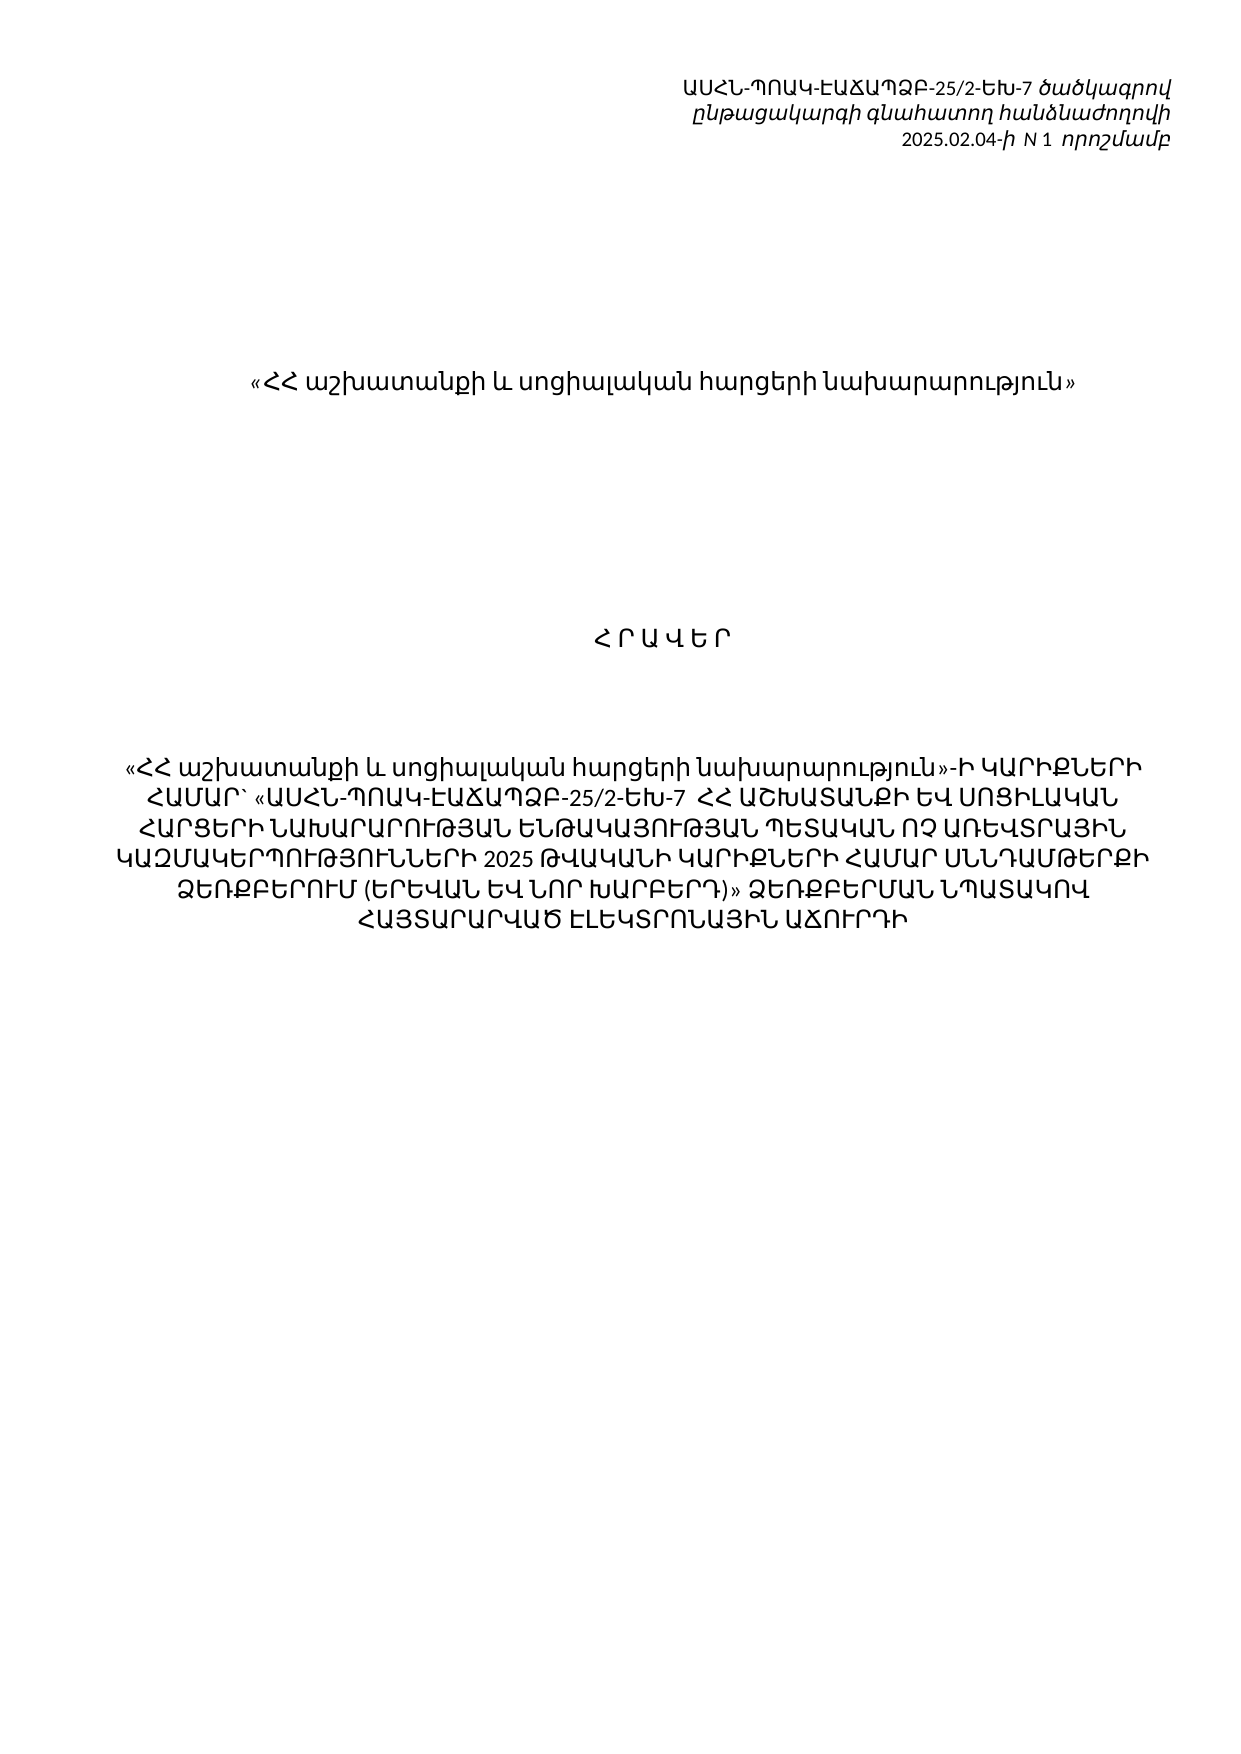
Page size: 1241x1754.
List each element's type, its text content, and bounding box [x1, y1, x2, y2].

text 2025.02.04 -ի N 1 որոշմամբ [94, 126, 1171, 151]
text ընթացակարգի գնահատող հանձնաժողովի [94, 100, 1171, 126]
text « ՀՀ աշխատանքի և սոցիալական հարցերի նախարարություն» [94, 366, 1172, 397]
text Հ Ր Ա Վ Ե Ր [94, 623, 1172, 653]
text «ՀՀ աշխատանքի և սոցիալական հարցերի նախարարություն»-Ի ԿԱՐԻՔՆԵՐԻ ՀԱՄԱՐ` «ԱՍՀՆ-ՊՈԱԿ-ԷԱՃԱՊՁԲ-25/2-ԵԽ-7 ՀՀ ԱՇԽԱՏԱՆՔԻ ԵՎ ՍՈՑԻԼԱԿԱՆ ՀԱՐՑԵՐԻ ՆԱԽԱՐԱՐՈՒԹՅԱՆ ԵՆԹԱԿԱՅՈՒԹՅԱՆ ՊԵՏԱԿԱՆ ՈՉ ԱՌԵՎՏՐԱՅԻՆ ԿԱԶՄԱԿԵՐՊՈՒԹՅՈՒՆՆԵՐԻ 2025 ԹՎԱԿԱՆԻ ԿԱՐԻՔՆԵՐԻ ՀԱՄԱՐ ՍՆՆԴԱՄԹԵՐՔԻ ՁԵՌՔԲԵՐՈՒՄ (ԵՐԵՎԱՆ ԵՎ ՆՈՐ ԽԱՐԲԵՐԴ)» ՁԵՌՔԲԵՐՄԱՆ ՆՊԱՏԱԿՈՎ ՀԱՅՏԱՐԱՐՎԱԾ ԷԼԵԿՏՐՈՆԱՅԻՆ ԱՃՈՒՐԴԻ [94, 752, 1172, 935]
text ԱՍՀՆ-ՊՈԱԿ-ԷԱՃԱՊՁԲ-25/2-ԵԽ-7 ծածկագրով [94, 75, 1171, 100]
